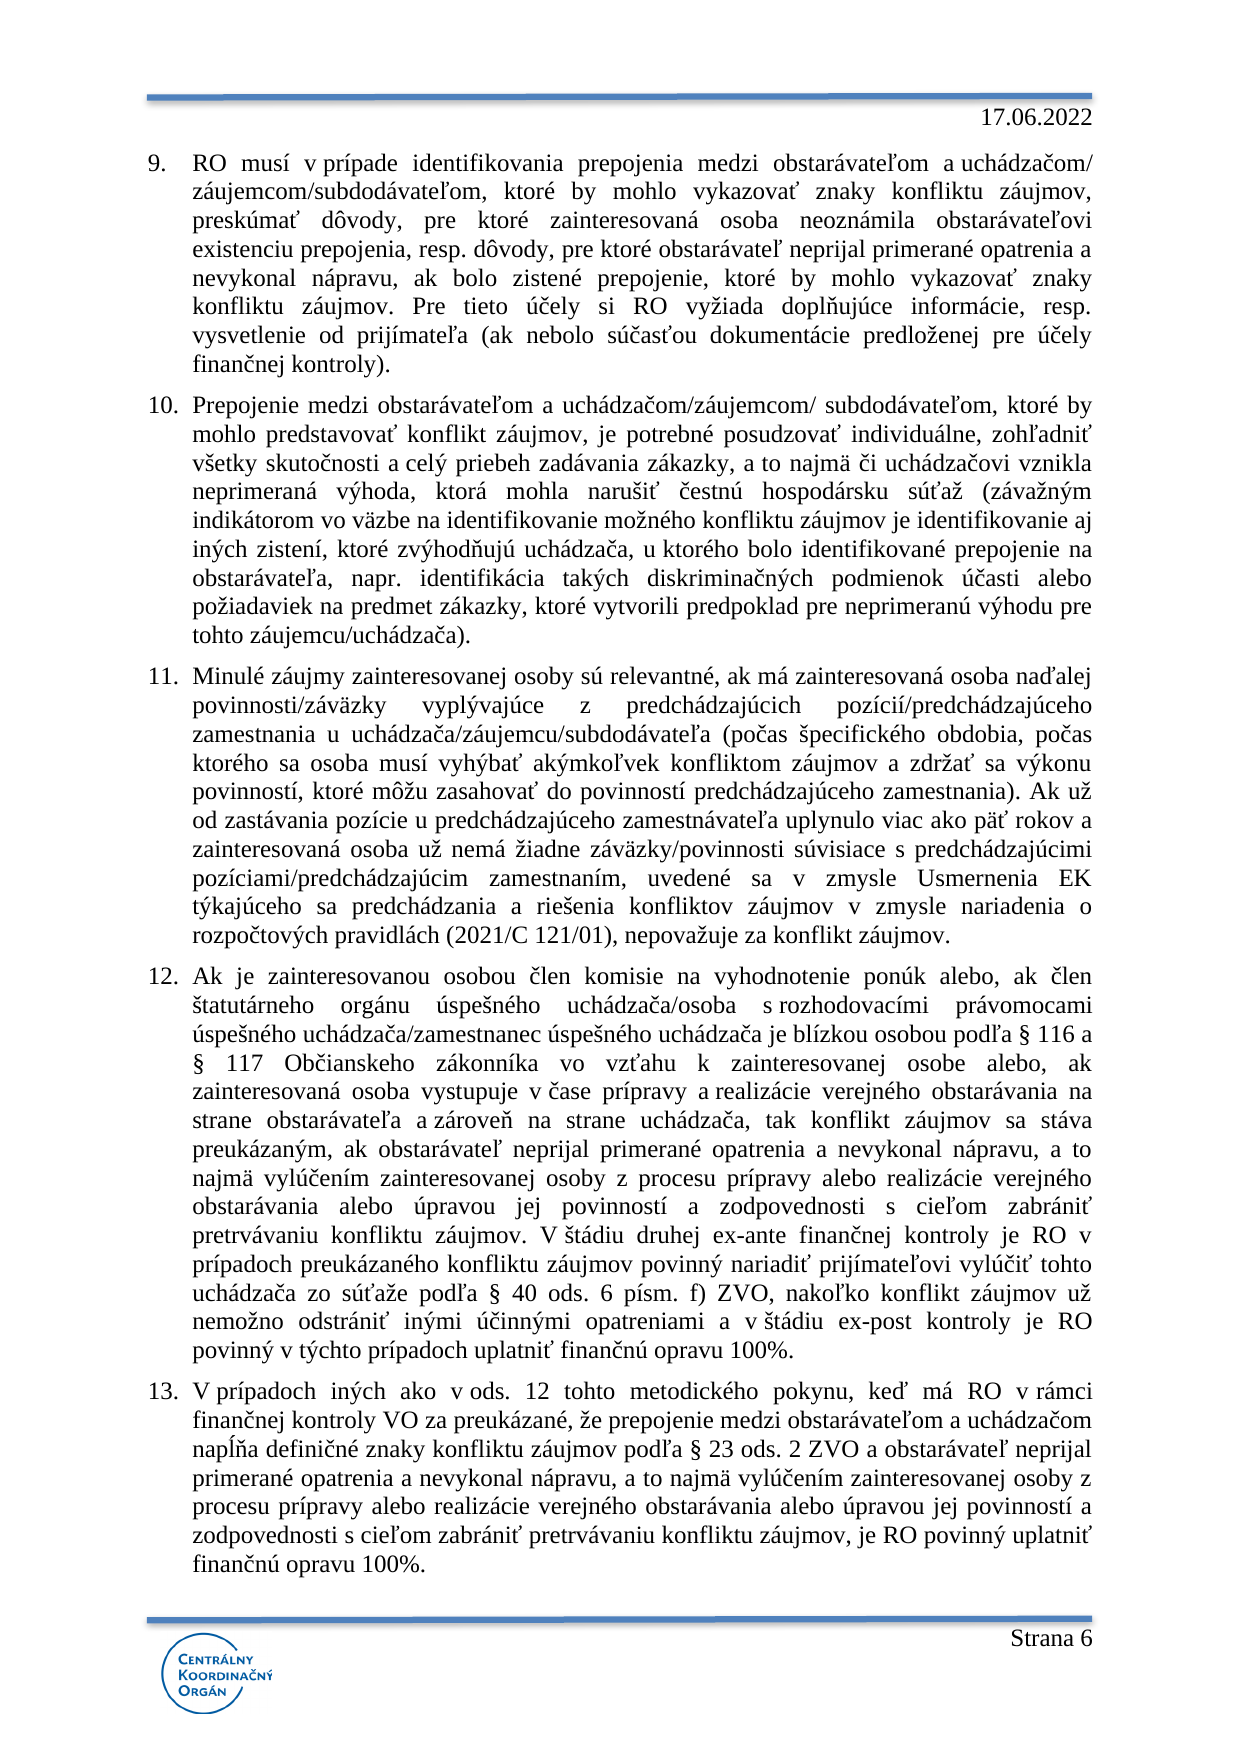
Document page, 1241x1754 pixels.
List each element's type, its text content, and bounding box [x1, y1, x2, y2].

list Ak je zainteresovanou osobou člen komisie na vyhodnotenie ponúk alebo, ak člen štatutárneho orgánu úspešného uchádzača/osoba s rozhodovacími právomocami úspešného uchádzača/zamestnanec úspešného uchádzača je blízkou osobou podľa § 116 a § 117 Občianskeho zákonníka vo vzťahu k zainteresovanej osobe alebo, ak zainteresovaná osoba vystupuje v čase prípravy a realizácie verejného obstarávania na strane obstarávateľa a zároveň na strane uchádzača, tak konflikt záujmov sa stáva preukázaným, ak obstarávateľ neprijal primerané opatrenia a nevykonal nápravu, a to najmä vylúčením zainteresovanej osoby z procesu prípravy alebo realizácie verejného obstarávania alebo úpravou jej povinností a zodpovednosti s cieľom zabrániť pretrvávaniu konfliktu záujmov. V štádiu druhej ex-ante finančnej kontroly je RO v prípadoch preukázaného konfliktu záujmov povinný nariadiť prijímateľovi vylúčiť tohto uchádzača zo súťaže podľa § 40 ods. 6 písm. f) ZVO, nakoľko konflikt záujmov už nemožno odstrániť inými účinnými opatreniami a v štádiu ex-post kontroly je RO povinný v týchto prípadoch uplatniť finančnú opravu 100%. [148, 961, 1093, 1364]
list Minulé záujmy zainteresovanej osoby sú relevantné, ak má zainteresovaná osoba naďalej povinnosti/záväzky vyplývajúce z predchádzajúcich pozícií/predchádzajúceho zamestnania u uchádzača/záujemcu/subdodávateľa (počas špecifického obdobia, počas ktorého sa osoba musí vyhýbať akýmkoľvek konfliktom záujmov a zdržať sa výkonu povinností, ktoré môžu zasahovať do povinností predchádzajúceho zamestnania). Ak už od zastávania pozície u predchádzajúceho zamestnávateľa uplynulo viac ako päť rokov a zainteresovaná osoba už nemá žiadne záväzky/povinnosti súvisiace s predchádzajúcimi pozíciami/predchádzajúcim zamestnaním, uvedené sa v zmysle Usmernenia EK týkajúceho sa predchádzania a riešenia konfliktov záujmov v zmysle nariadenia o rozpočtových pravidlách (2021/C 121/01), nepovažuje za konflikt záujmov. [148, 661, 1093, 949]
picture [159, 1631, 272, 1713]
list V prípadoch iných ako v ods. 12 tohto metodického pokynu, keď má RO v rámci finančnej kontroly VO za preukázané, že prepojenie medzi obstarávateľom a uchádzačom napĺňa definičné znaky konfliktu záujmov podľa § 23 ods. 2 ZVO a obstarávateľ neprijal primerané opatrenia a nevykonal nápravu, a to najmä vylúčením zainteresovanej osoby z procesu prípravy alebo realizácie verejného obstarávania alebo úpravou jej povinností a zodpovednosti s cieľom zabrániť pretrvávaniu konfliktu záujmov, je RO povinný uplatniť finančnú opravu 100%. [148, 1376, 1093, 1578]
list Prepojenie medzi obstarávateľom a uchádzačom/záujemcom/ subdodávateľom, ktoré by mohlo predstavovať konflikt záujmov, je potrebné posudzovať individuálne, zohľadniť všetky skutočnosti a celý priebeh zadávania zákazky, a to najmä či uchádzačovi vznikla neprimeraná výhoda, ktorá mohla narušiť čestnú hospodársku súťaž (závažným indikátorom vo väzbe na identifikovanie možného konfliktu záujmov je identifikovanie aj iných zistení, ktoré zvýhodňujú uchádzača, u ktorého bolo identifikované prepojenie na obstarávateľa, napr. identifikácia takých diskriminačných podmienok účasti alebo požiadaviek na predmet zákazky, ktoré vytvorili predpoklad pre neprimeranú výhodu pre tohto záujemcu/uchádzača). [148, 390, 1093, 649]
list RO musí v prípade identifikovania prepojenia medzi obstarávateľom a uchádzačom/ záujemcom/subdodávateľom, ktoré by mohlo vykazovať znaky konfliktu záujmov, preskúmať dôvody, pre ktoré zainteresovaná osoba neoznámila obstarávateľovi existenciu prepojenia, resp. dôvody, pre ktoré obstarávateľ neprijal primerané opatrenia a nevykonal nápravu, ak bolo zistené prepojenie, ktoré by mohlo vykazovať znaky konfliktu záujmov. Pre tieto účely si RO vyžiada doplňujúce informácie, resp. vysvetlenie od prijímateľa (ak nebolo súčasťou dokumentácie predloženej pre účely finančnej kontroly). [148, 148, 1093, 378]
